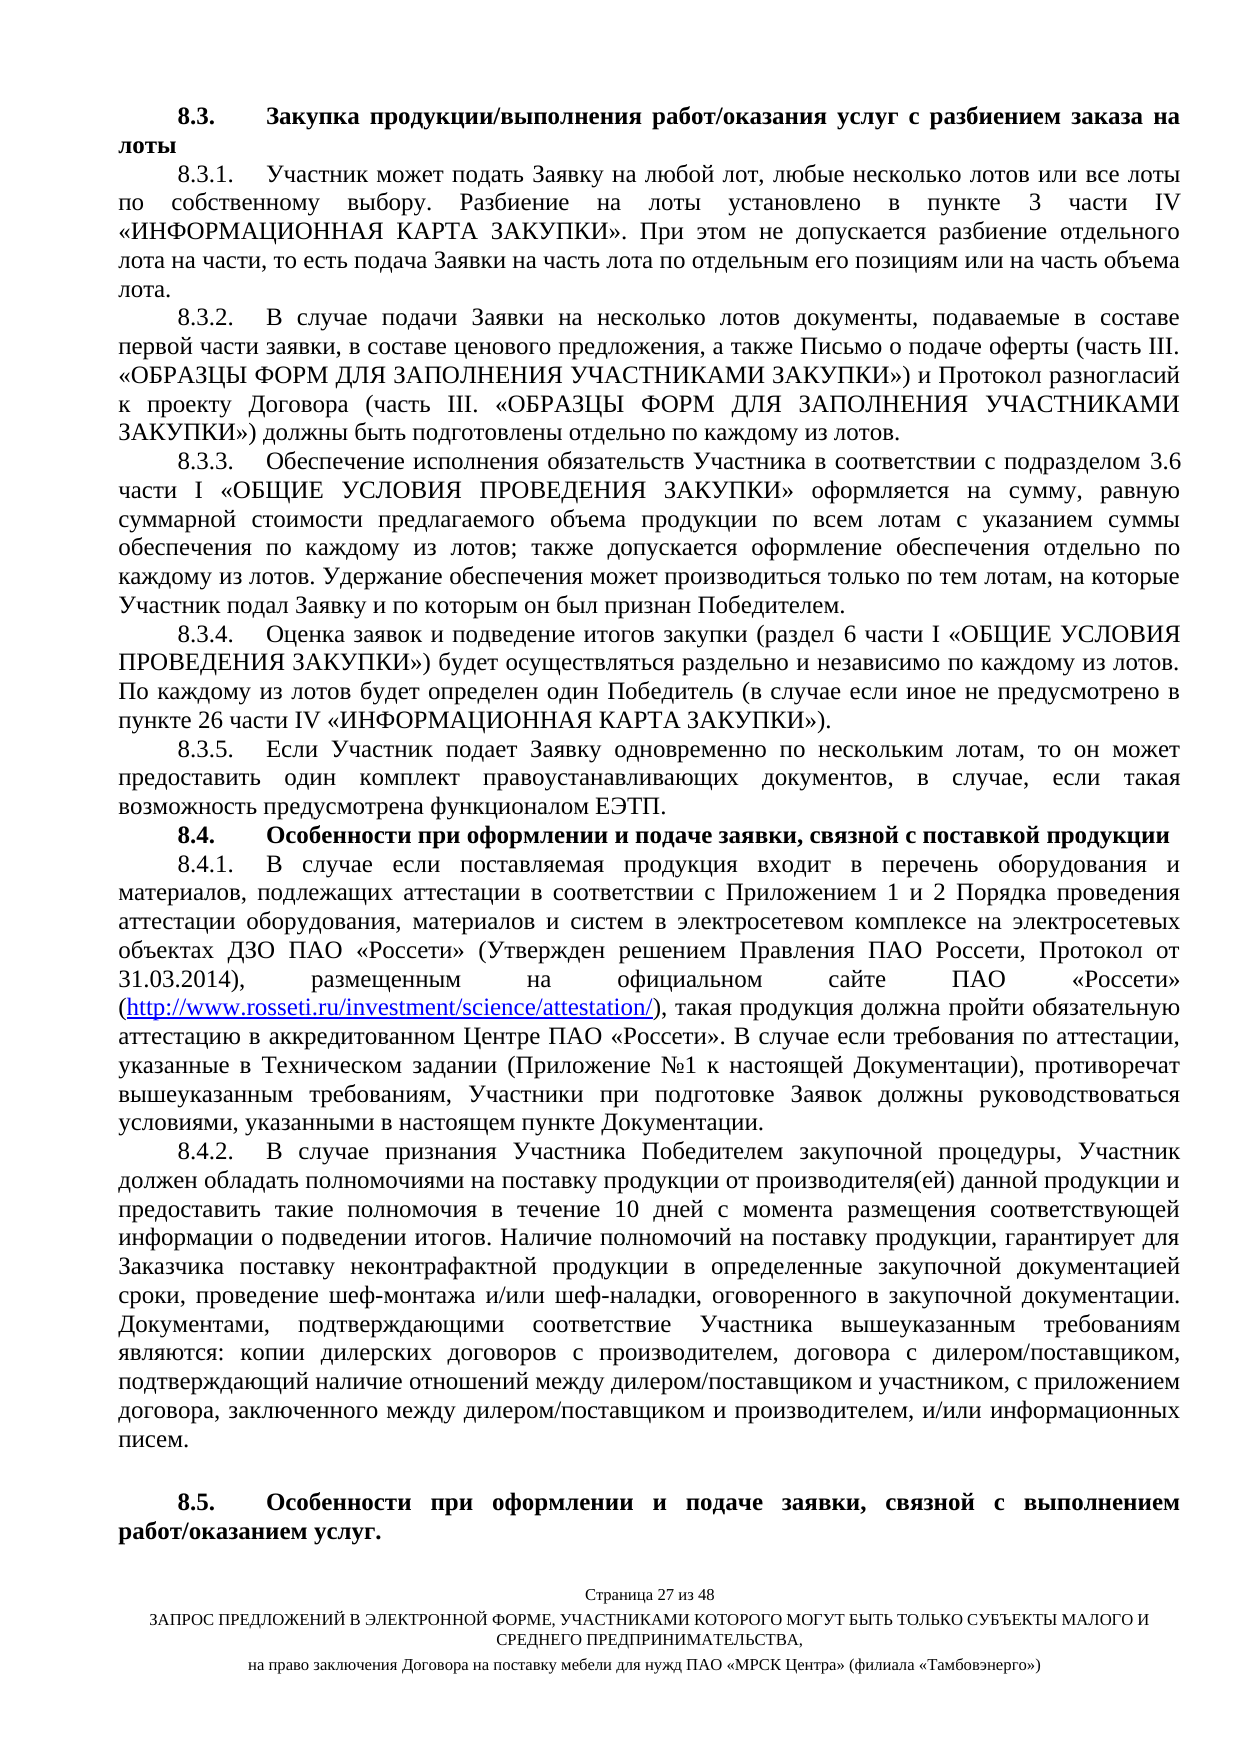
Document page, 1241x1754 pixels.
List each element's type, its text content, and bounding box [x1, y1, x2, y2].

subtitle В случае подачи Заявки на несколько лотов документы, подаваемые в составе первой части заявки, в составе ценового предложения, а также Письмо о подаче оферты (часть III. «ОБРАЗЦЫ ФОРМ ДЛЯ ЗАПОЛНЕНИЯ УЧАСТНИКАМИ ЗАКУПКИ») и Протокол разногласий к проекту Договора (часть III. «ОБРАЗЦЫ ФОРМ ДЛЯ ЗАПОЛНЕНИЯ УЧАСТНИКАМИ ЗАКУПКИ») должны быть подготовлены отдельно по каждому из лотов. [118, 302, 1181, 446]
subtitle Оценка заявок и подведение итогов закупки (раздел 6 части I «ОБЩИЕ УСЛОВИЯ ПРОВЕДЕНИЯ ЗАКУПКИ») будет осуществляться раздельно и независимо по каждому из лотов. По каждому из лотов будет определен один Победитель (в случае если иное не предусмотрено в пункте 26 части IV «ИНФОРМАЦИОННАЯ КАРТА ЗАКУПКИ»). [118, 619, 1181, 734]
subtitle Если Участник подает Заявку одновременно по нескольким лотам, то он может предоставить один комплект правоустанавливающих документов, в случае, если такая возможность предусмотрена функционалом ЕЭТП. [118, 734, 1181, 820]
subtitle Особенности при оформлении и подаче заявки, связной с поставкой продукции [118, 820, 1181, 849]
subtitle Закупка продукции/выполнения работ/оказания услуг с разбиением заказа на лоты [118, 101, 1181, 159]
subtitle Обеспечение исполнения обязательств Участника в соответствии с подразделом 3.6 части I «ОБЩИЕ УСЛОВИЯ ПРОВЕДЕНИЯ ЗАКУПКИ» оформляется на сумму, равную суммарной стоимости предлагаемого объема продукции по всем лотам с указанием суммы обеспечения по каждому из лотов; также допускается оформление обеспечения отдельно по каждому из лотов. Удержание обеспечения может производиться только по тем лотам, на которые Участник подал Заявку и по которым он был признан Победителем. [118, 446, 1181, 619]
subtitle В случае если поставляемая продукция входит в перечень оборудования и материалов, подлежащих аттестации в соответствии с Приложением 1 и 2 Порядка проведения аттестации оборудования, материалов и систем в электросетевом комплексе на электросетевых объектах ДЗО ПАО «Россети» (Утвержден решением Правления ПАО Россети, Протокол от 31.03.2014), размещенным на официальном сайте ПАО «Россети» (http://www.rosseti.ru/investment/science/attestation/), такая продукция должна пройти обязательную аттестацию в аккредитованном Центре ПАО «Россети». В случае если требования по аттестации, указанные в Техническом задании (Приложение №1 к настоящей Документации), противоречат вышеуказанным требованиям, Участники при подготовке Заявок должны руководствоваться условиями, указанными в настоящем пункте Документации. [118, 849, 1181, 1136]
subtitle Участник может подать Заявку на любой лот, любые несколько лотов или все лоты по собственному выбору. Разбиение на лоты установлено в пункте 3 части IV «ИНФОРМАЦИОННАЯ КАРТА ЗАКУПКИ». При этом не допускается разбиение отдельного лота на части, то есть подача Заявки на часть лота по отдельным его позициям или на часть объема лота. [118, 159, 1181, 302]
subtitle Особенности при оформлении и подаче заявки, связной с выполнением работ/оказанием услуг. [118, 1487, 1181, 1545]
subtitle В случае признания Участника Победителем закупочной процедуры, Участник должен обладать полномочиями на поставку продукции от производителя(ей) данной продукции и предоставить такие полномочия в течение 10 дней с момента размещения соответствующей информации о подведении итогов. Наличие полномочий на поставку продукции, гарантирует для Заказчика поставку неконтрафактной продукции в определенные закупочной документацией сроки, проведение шеф-монтажа и/или шеф-наладки, оговоренного в закупочной документации. Документами, подтверждающими соответствие Участника вышеуказанным требованиям являются: копии дилерских договоров с производителем, договора с дилером/поставщиком, подтверждающий наличие отношений между дилером/поставщиком и участником, с приложением договора, заключенного между дилером/поставщиком и производителем, и/или информационных писем. [118, 1136, 1181, 1452]
